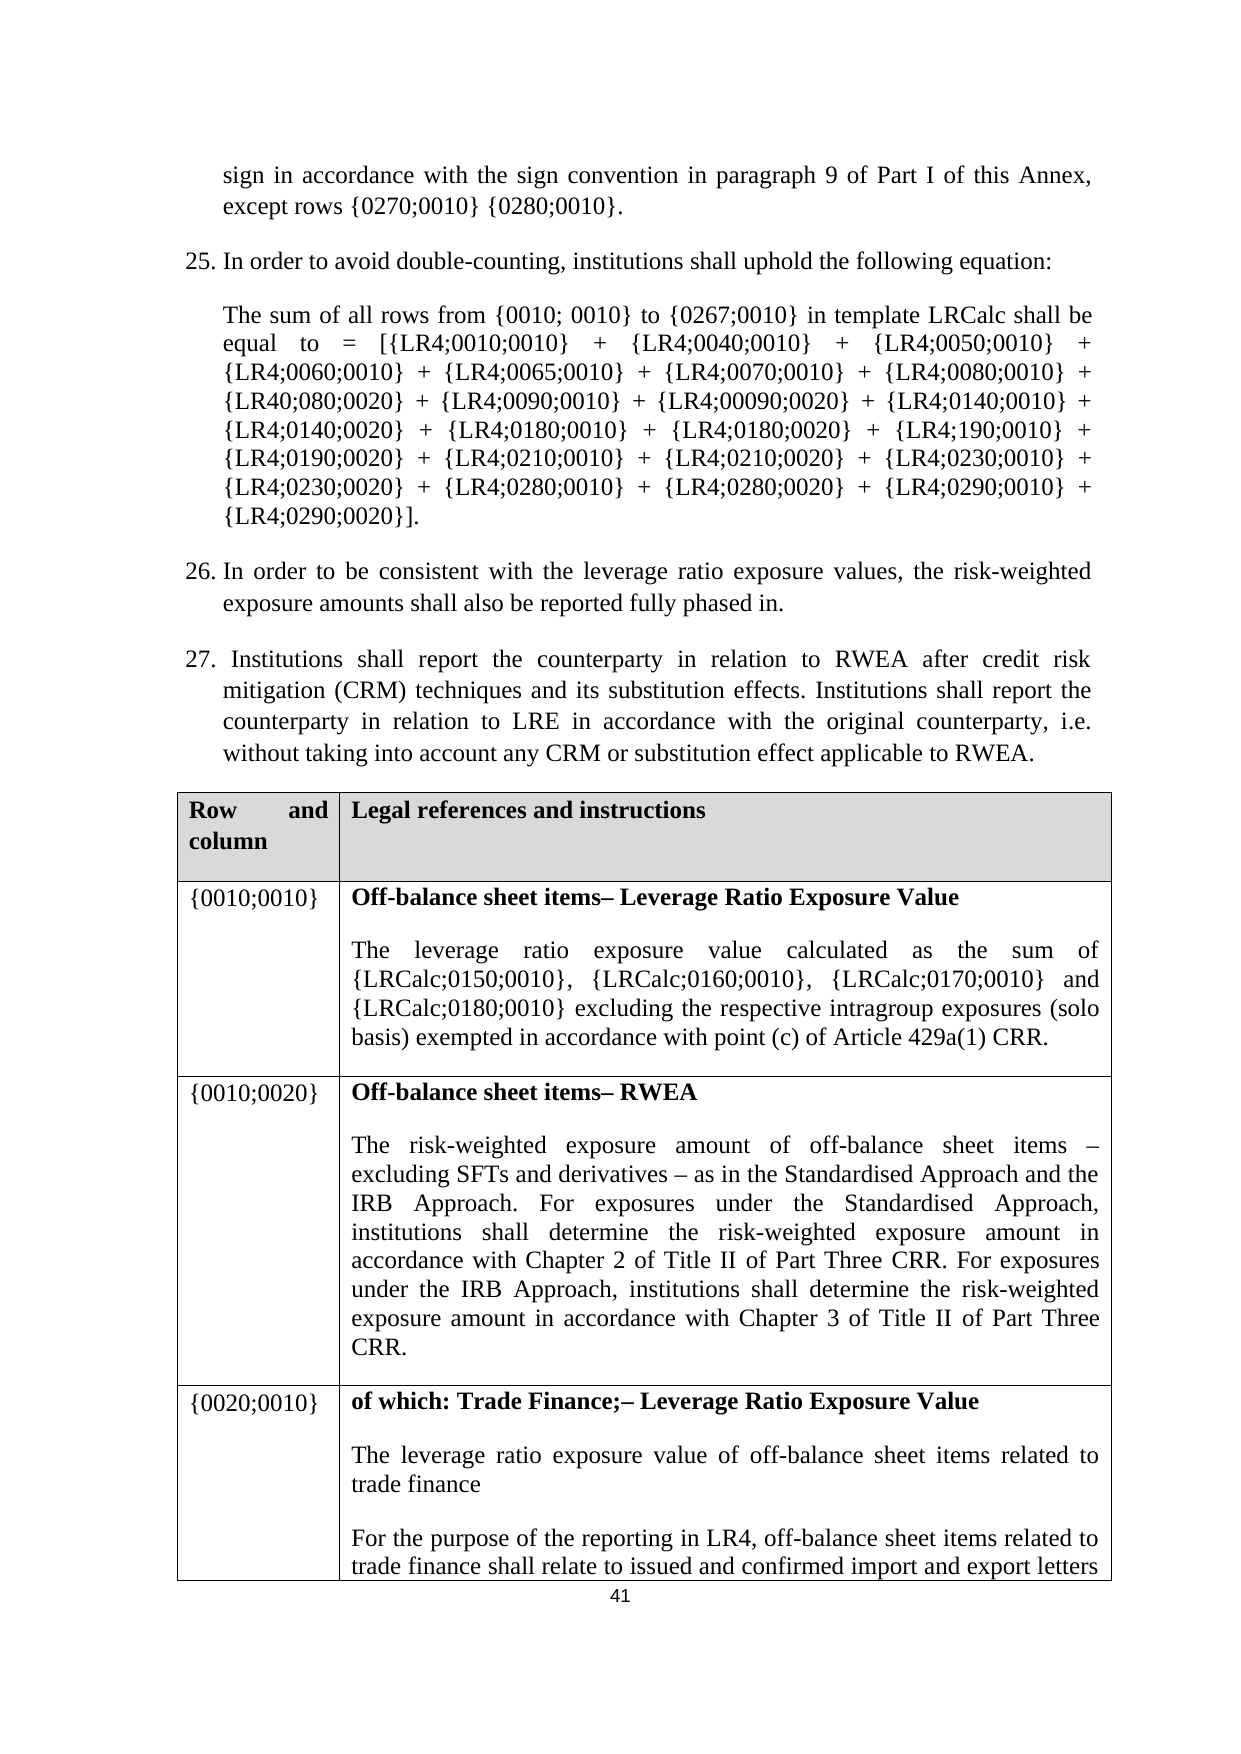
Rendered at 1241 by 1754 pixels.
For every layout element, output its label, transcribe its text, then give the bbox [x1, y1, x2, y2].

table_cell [340, 1386, 1111, 1580]
text 25. In order to avoid double-counting, institutions shall uphold the following equation: [185, 246, 1092, 275]
table_cell Off-balance sheet items– Leverage Ratio Exposure Value The leverage ratio exposure value calculated as the sum of {LRCalc;0150;0010}, {LRCalc;0160;0010}, {LRCalc;0170;0010} and {LRCalc;0180;0010} excluding the respective intragroup exposures (solo basis) exempted in accordance with point (c) of Article 429a(1) CRR. [340, 882, 1111, 1076]
table_header Row and column [178, 793, 339, 881]
table_header Legal references and instructions [340, 793, 1111, 881]
text 26. In order to be consistent with the leverage ratio exposure values, the risk-weighted exposure amounts shall also be reported fully phased in. [185, 555, 1092, 617]
text The sum of all rows from {0010; 0010} to {0267;0010} in template LRCalc shall be equal to = [{LR4;0010;0010} + {LR4;0040;0010} + {LR4;0050;0010} + {LR4;0060;0010} + {LR4;0065;0010} + {LR4;0070;0010} + {LR4;0080;0010} + {LR40;080;0020} + {LR4;0090;0010} + {LR4;00090;0020} + {LR4;0140;0010} + {LR4;0140;0020} + {LR4;0180;0010} + {LR4;0180;0020} + {LR4;190;0010} + {LR4;0190;0020} + {LR4;0210;0010} + {LR4;0210;0020} + {LR4;0230;0010} + {LR4;0230;0020} + {LR4;0280;0010} + {LR4;0280;0020} + {LR4;0290;0010} + {LR4;0290;0020}]. [185, 300, 1092, 530]
table_cell {0010;0010} [178, 882, 339, 1076]
text 27. Institutions shall report the counterparty in relation to RWEA after credit risk mitigation (CRM) techniques and its substitution effects. Institutions shall report the counterparty in relation to LRE in accordance with the original counterparty, i.e. without taking into account any CRM or substitution effect applicable to RWEA. [185, 642, 1092, 767]
table_cell {0010;0020} [178, 1077, 339, 1385]
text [185, 158, 1092, 221]
table_cell {0020;0010} [178, 1386, 339, 1580]
table_cell Off-balance sheet items– RWEA The risk-weighted exposure amount of off-balance sheet items – excluding SFTs and derivatives – as in the Standardised Approach and the IRB Approach. For exposures under the Standardised Approach, institutions shall determine the risk-weighted exposure amount in accordance with Chapter 2 of Title II of Part Three CRR. For exposures under the IRB Approach, institutions shall determine the risk-weighted exposure amount in accordance with Chapter 3 of Title II of Part Three CRR. [340, 1077, 1111, 1385]
